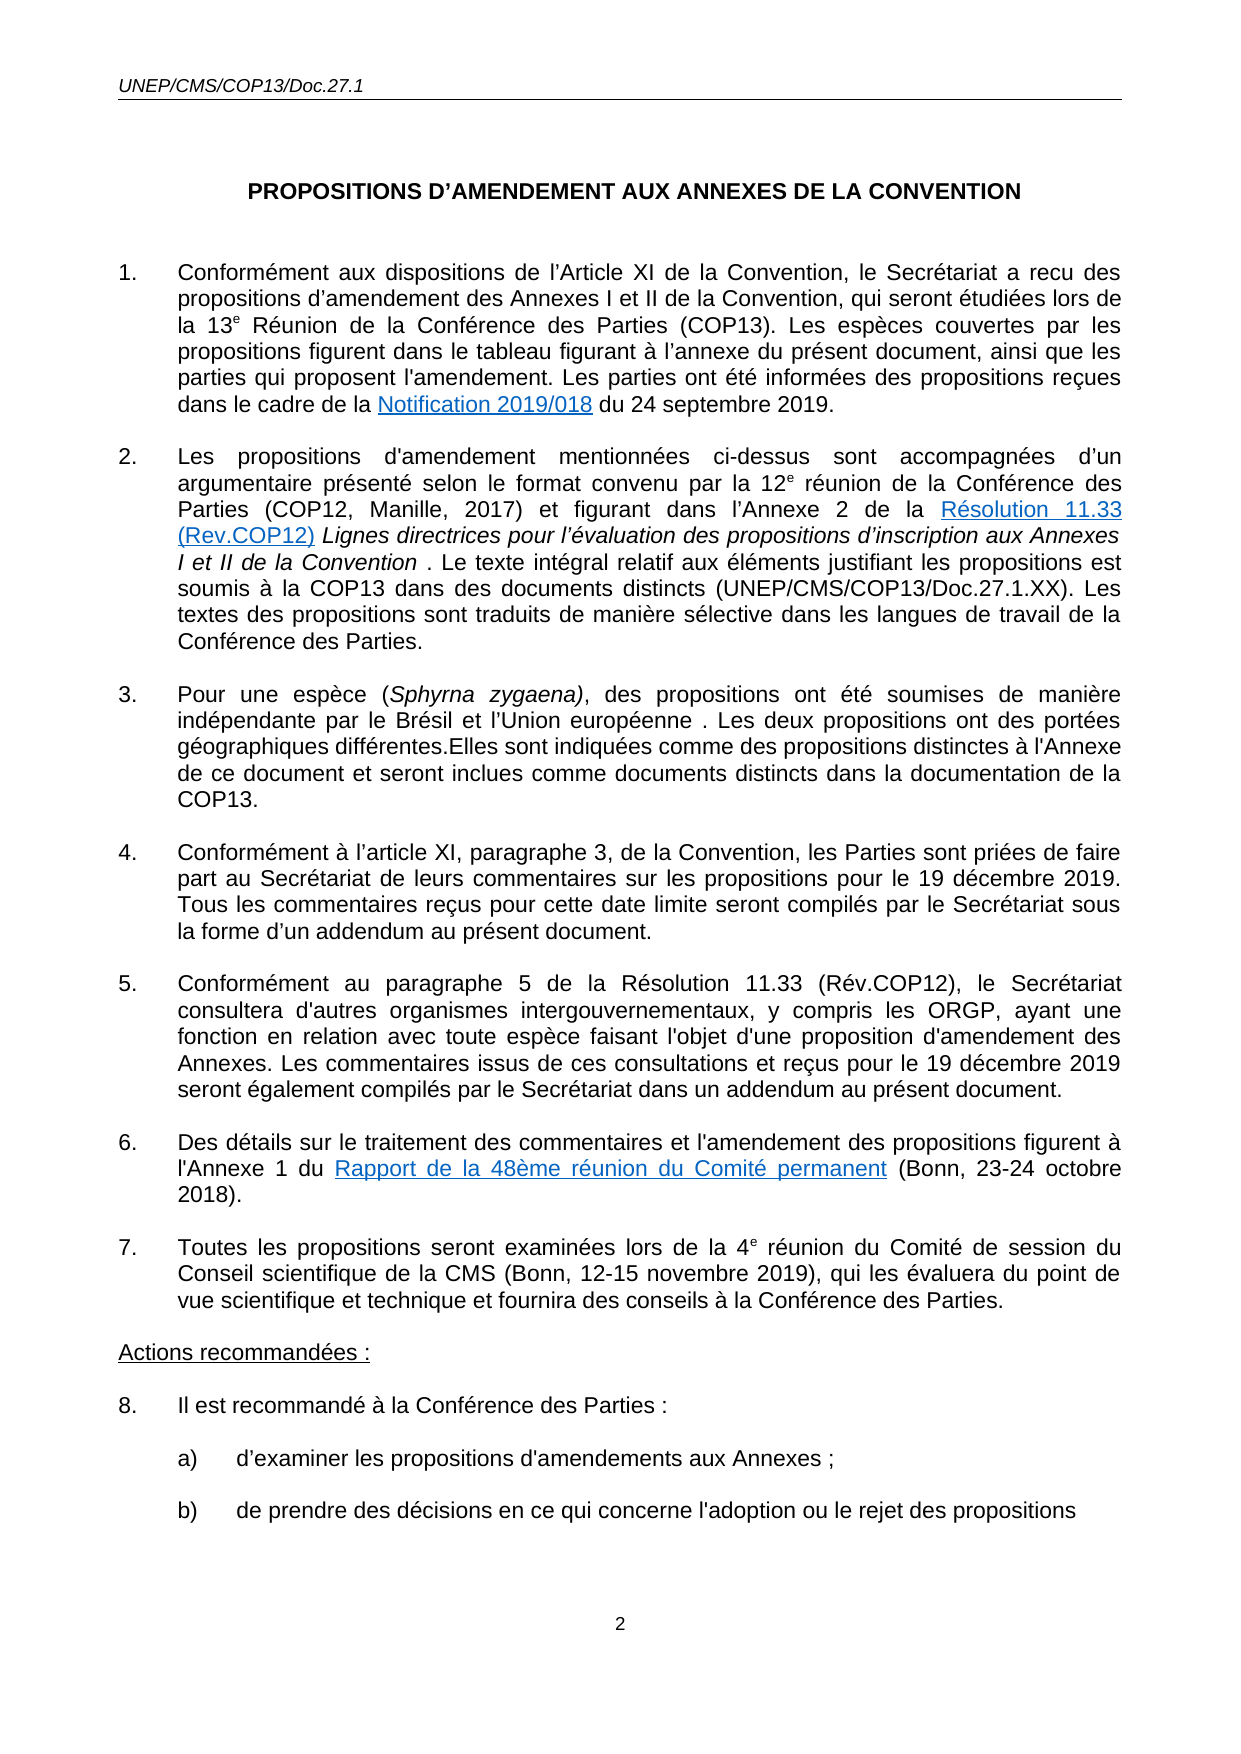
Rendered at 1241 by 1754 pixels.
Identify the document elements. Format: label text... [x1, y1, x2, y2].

list de prendre des décisions en ce qui concerne l'adoption ou le rejet des propositions [177, 1497, 1122, 1524]
text Conformément au paragraphe 5 de la Résolution 11.33 (Rév.COP12), le Secrétariat consultera d'autres organismes intergouvernementaux, y compris les ORGP, ayant une fonction en relation avec toute espèce faisant l'objet d'une proposition d'amendement des Annexes. Les commentaires issus de ces consultations et reçus pour le 19 décembre 2019 seront également compilés par le Secrétariat dans un addendum au présent document. [118, 970, 1122, 1102]
list Actions recommandées : [118, 1339, 1122, 1366]
text Il est recommandé à la Conférence des Parties : [118, 1392, 1122, 1418]
list 1. Conformément aux dispositions de l’Article XI de la Convention, le Secrétariat a recu des propositions d’amendement des Annexes I et II de la Convention, qui seront étudiées lors de la 13e Réunion de la Conférence des Parties (COP13). Les espèces couvertes par les propositions figurent dans le tableau figurant à l’annexe du présent document, ainsi que les parties qui proposent l'amendement. Les parties ont été informées des propositions reçues dans le cadre de la Notification 2019/018 du 24 septembre 2019. [118, 259, 1122, 417]
list 4. Conformément à l’article XI, paragraphe 3, de la Convention, les Parties sont priées de faire part au Secrétariat de leurs commentaires sur les propositions pour le 19 décembre 2019. Tous les commentaires reçus pour cette date limite seront compilés par le Secrétariat sous la forme d’un addendum au présent document. [118, 839, 1122, 944]
text Toutes les propositions seront examinées lors de la 4e réunion du Comité de session du Conseil scientifique de la CMS (Bonn, 12-15 novembre 2019), qui les évaluera du point de vue scientifique et technique et fournira des conseils à la Conférence des Parties. [118, 1234, 1122, 1313]
text Des détails sur le traitement des commentaires et l'amendement des propositions figurent à l'Annexe 1 du Rapport de la 48ème réunion du Comité permanent (Bonn, 23-24 octobre 2018). [118, 1128, 1122, 1208]
list 2. Les propositions d'amendement mentionnées ci-dessus sont accompagnées d’un argumentaire présenté selon le format convenu par la 12e réunion de la Conférence des Parties (COP12, Manille, 2017) et figurant dans l’Annexe 2 de la Résolution 11.33 (Rev.COP12) Lignes directrices pour l’évaluation des propositions d’inscription aux Annexes I et II de la Convention . Le texte intégral relatif aux éléments justifiant les propositions est soumis à la COP13 dans des documents distincts (UNEP/CMS/COP13/Doc.27.1.XX). Les textes des propositions sont traduits de manière sélective dans les langues de travail de la Conférence des Parties. [118, 443, 1122, 654]
subtitle PROPOSITIONS D’AMENDEMENT AUX ANNEXES DE LA CONVENTION [109, 178, 1160, 204]
text 3. Pour une espèce (Sphyrna zygaena), des propositions ont été soumises de manière indépendante par le Brésil et l’Union européenne . Les deux propositions ont des portées géographiques différentes.Elles sont indiquées comme des propositions distinctes à l'Annexe de ce document et seront inclues comme documents distincts dans la documentation de la COP13. [118, 681, 1122, 812]
list d’examiner les propositions d'amendements aux Annexes ; [177, 1445, 1122, 1471]
